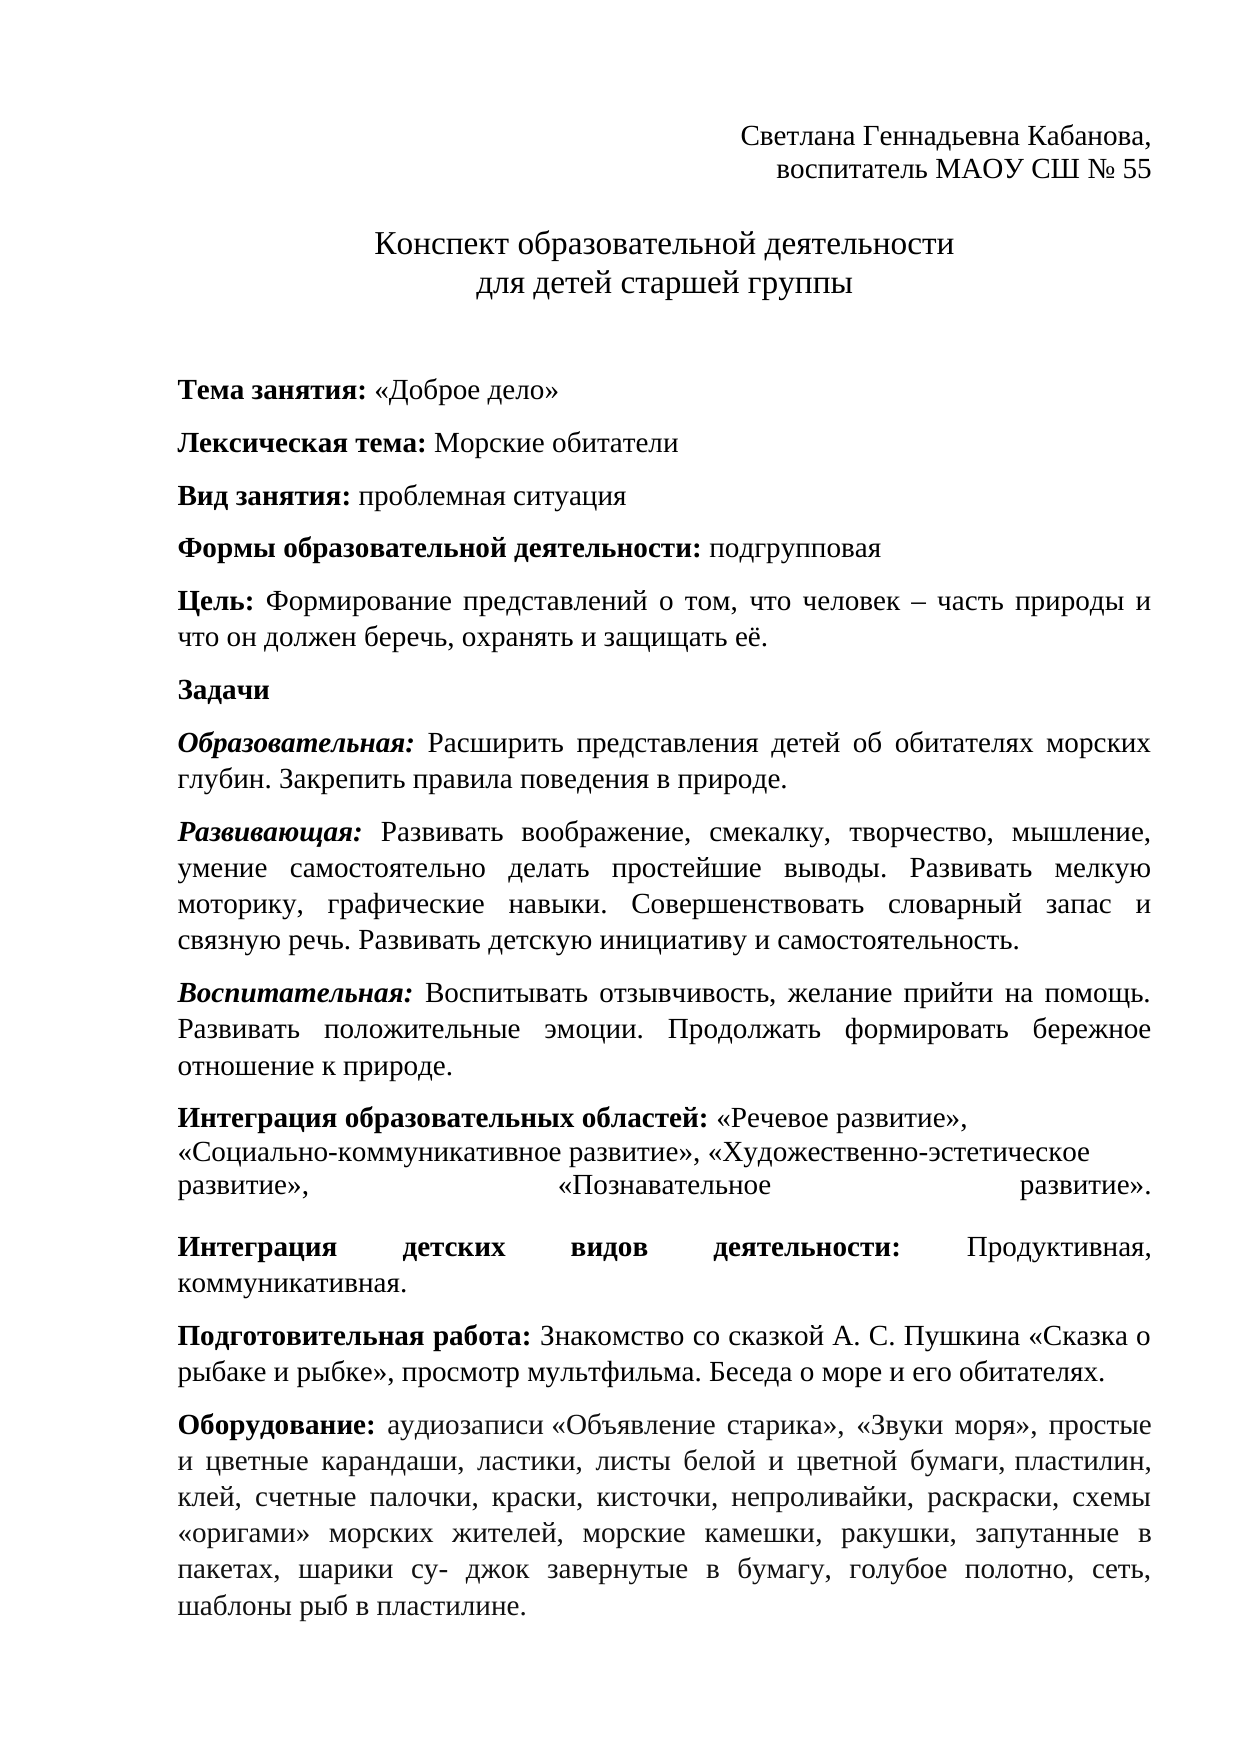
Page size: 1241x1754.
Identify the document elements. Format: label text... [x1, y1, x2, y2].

text Оборудование: аудиозаписи «Объявление старика», «Звуки моря», простые и цветные карандаши, ластики, листы белой и цветной бумаги, пластилин, клей, счетные палочки, краски, кисточки, непроливайки, раскраски, схемы «оригами» морских жителей, морские камешки, ракушки, запутанные в пакетах, шарики су- джок завернутые в бумагу, голубое полотно, сеть, шаблоны рыб в пластилине. [177, 1407, 1152, 1443]
text Тема занятия: «Доброе дело» [177, 372, 1152, 406]
text Интеграция детских видов деятельности: Продуктивная, коммуникативная. [177, 1229, 1152, 1299]
text Воспитательная: Воспитывать отзывчивость, желание прийти на помощь. Развивать положительные эмоции. Продолжать формировать бережное отношение к природе. [177, 975, 1152, 1081]
text Интеграция образовательных областей: «Речевое развитие», [177, 1100, 1152, 1134]
text Оборудование: аудиозаписи «Объявление старика», «Звуки моря», простые и цветные карандаши, ластики, листы белой и цветной бумаги, пластилин, клей, счетные палочки, краски, кисточки, непроливайки, раскраски, схемы «оригами» морских жителей, морские камешки, ракушки, запутанные в пакетах, шарики су- джок завернутые в бумагу, голубое полотно, сеть, шаблоны рыб в пластилине. [177, 1513, 1152, 1552]
text Оборудование: аудиозаписи «Объявление старика», «Звуки моря», простые и цветные карандаши, ластики, листы белой и цветной бумаги, пластилин, клей, счетные палочки, краски, кисточки, непроливайки, раскраски, схемы «оригами» морских жителей, морские камешки, ракушки, запутанные в пакетах, шарики су- джок завернутые в бумагу, голубое полотно, сеть, шаблоны рыб в пластилине. [177, 1585, 1152, 1621]
text Подготовительная работа: Знакомство со сказкой А. С. Пушкина «Сказка о рыбаке и рыбке», просмотр мультфильма. Беседа о море и его обитателях. [177, 1318, 1152, 1388]
text Образовательная: Расширить представления детей об обитателях морских глубин. Закрепить правила поведения в природе. [177, 725, 1152, 795]
text для детей старшей группы [177, 262, 1152, 300]
text Конспект образовательной деятельности [177, 223, 1152, 262]
text Задачи [177, 672, 1152, 706]
text «Социально-коммуникативное развитие», «Художественно-эстетическое [177, 1134, 1152, 1167]
text Лексическая тема: Морские обитатели [177, 425, 1152, 458]
text Формы образовательной деятельности: подгрупповая [177, 531, 1152, 564]
text Цель: Формирование представлений о том, что человек – часть природы и что он должен беречь, охранять и защищать её. [177, 583, 1152, 653]
text развитие», «Познавательное развитие». [177, 1167, 1152, 1229]
text Светлана Геннадьевна Кабанова, [177, 118, 1152, 152]
text Развивающая: Развивать воображение, смекалку, творчество, мышление, умение самостоятельно делать простейшие выводы. Развивать мелкую моторику, графические навыки. Совершенствовать словарный запас и связную речь. Развивать детскую инициативу и самостоятельность. [177, 814, 1152, 956]
text Вид занятия: проблемная ситуация [177, 478, 1152, 511]
text воспитатель МАОУ СШ № 55 [177, 152, 1152, 185]
